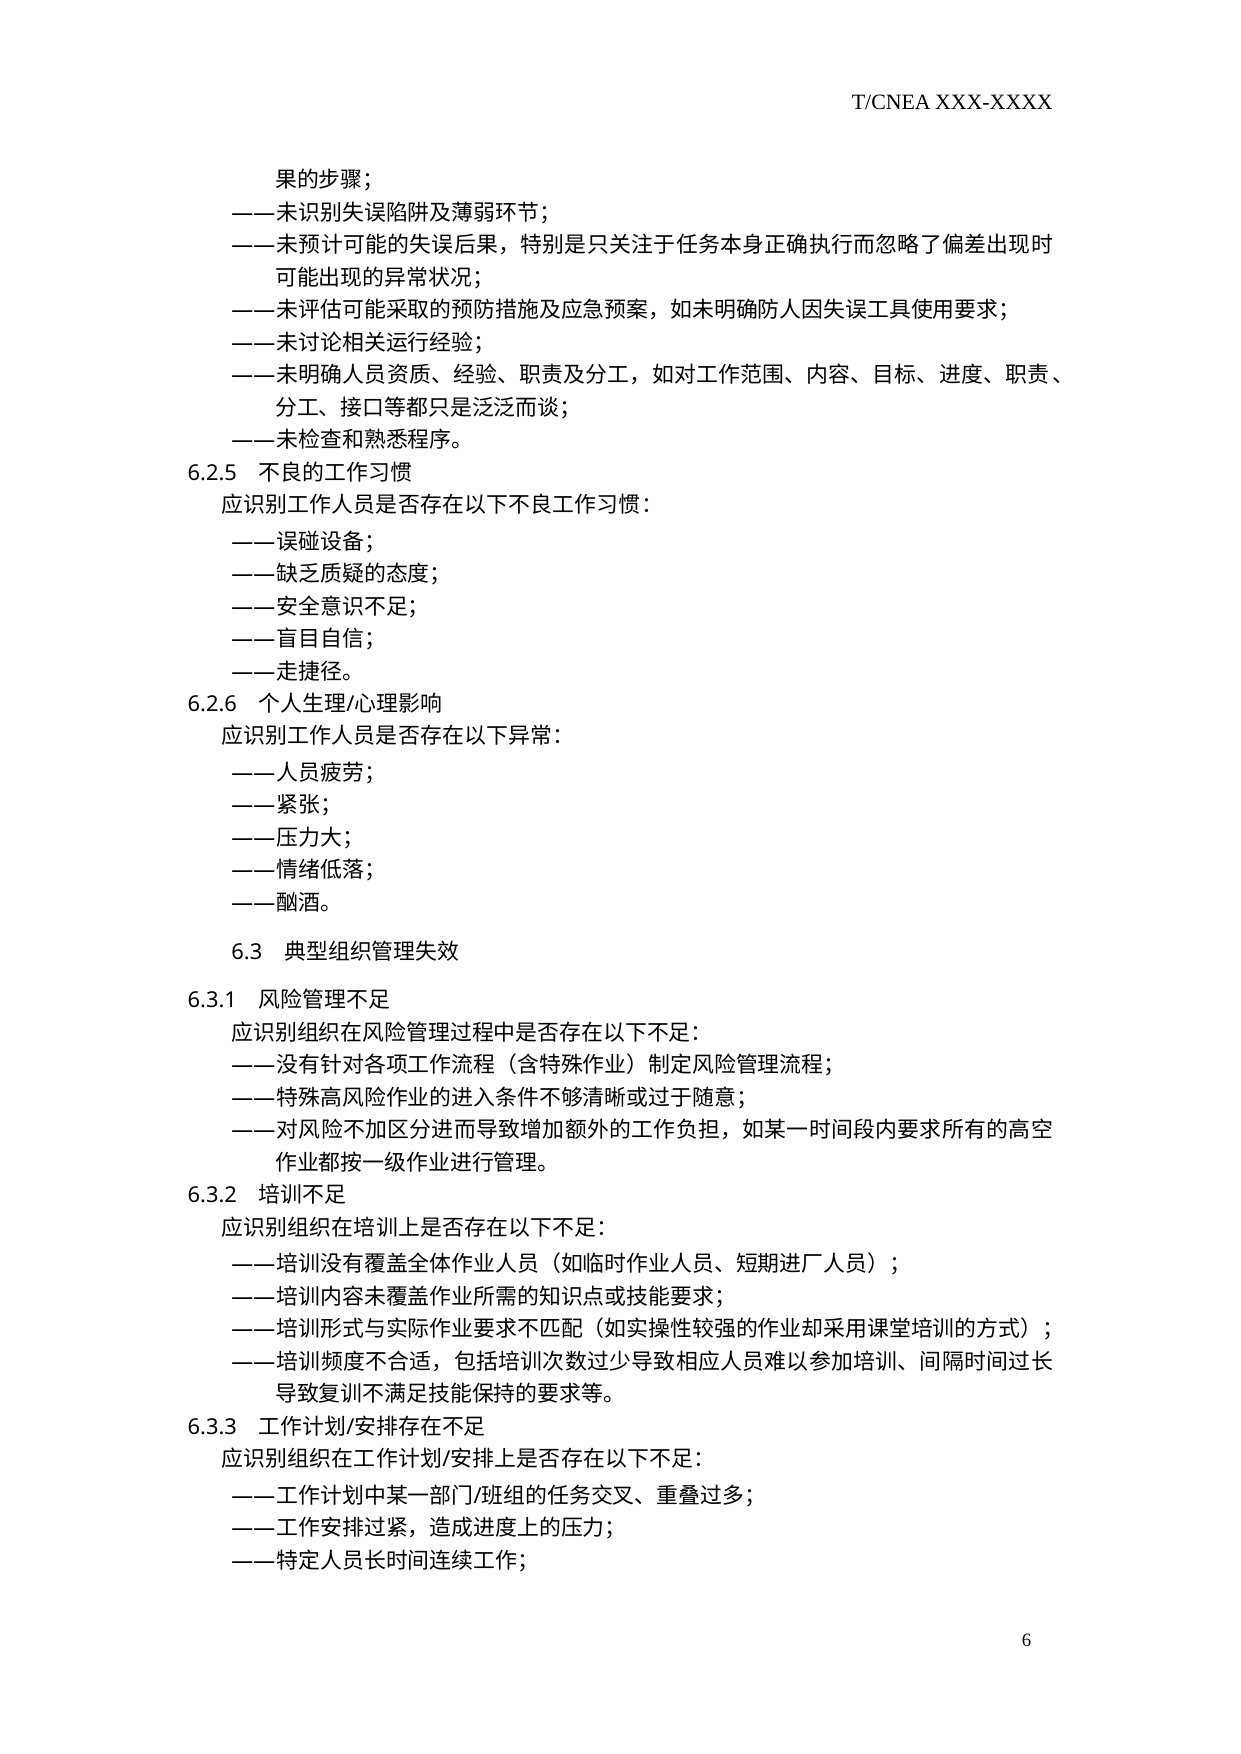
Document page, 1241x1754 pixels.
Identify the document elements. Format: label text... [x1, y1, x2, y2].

list 盲目自信； [231, 621, 1053, 653]
list 个人生理/心理影响 [187, 686, 1053, 718]
list 特定人员长时间连续工作； [231, 1542, 1053, 1575]
text 应识别组织在培训上是否存在以下不足： [177, 1210, 1064, 1241]
list 特殊高风险作业的进入条件不够清晰或过于随意； [231, 1080, 1053, 1112]
list 培训内容未覆盖作业所需的知识点或技能要求； [231, 1278, 1053, 1311]
list 未预计可能的失误后果，特别是只关注于任务本身正确执行而忽略了偏差出现时可能出现的异常状况； [231, 227, 1053, 292]
list 风险管理不足 [187, 982, 1053, 1015]
list 培训没有覆盖全体作业人员（如临时作业人员、短期进厂人员）； [231, 1246, 1053, 1278]
text 应识别工作人员是否存在以下不良工作习惯： [177, 487, 1064, 519]
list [231, 162, 1053, 194]
text 应识别组织在风险管理过程中是否存在以下不足： [187, 1015, 1053, 1047]
list 对风险不加区分进而导致增加额外的工作负担，如某一时间段内要求所有的高空作业都按一级作业进行管理。 [231, 1112, 1053, 1177]
list 压力大； [231, 820, 1053, 852]
list 人员疲劳； [231, 755, 1053, 787]
list 培训不足 [187, 1177, 1053, 1210]
list 未识别失误陷阱及薄弱环节； [231, 194, 1053, 227]
text 应识别工作人员是否存在以下异常： [177, 718, 1064, 750]
list 紧张； [231, 787, 1053, 820]
list 工作计划/安排存在不足 [187, 1408, 1053, 1441]
list 安全意识不足； [231, 588, 1053, 621]
list 工作计划中某一部门/班组的任务交叉、重叠过多； [231, 1477, 1053, 1510]
list 情绪低落； [231, 852, 1053, 885]
list 未明确人员资质、经验、职责及分工，如对工作范围、内容、目标、进度、职责、分工、接口等都只是泛泛而谈； [231, 357, 1053, 422]
list 走捷径。 [231, 653, 1053, 686]
list 误碰设备； [231, 523, 1053, 556]
list 工作安排过紧，造成进度上的压力； [231, 1510, 1053, 1542]
text 应识别组织在工作计划/安排上是否存在以下不足： [177, 1441, 1064, 1473]
list 未讨论相关运行经验； [231, 324, 1053, 357]
list 培训形式与实际作业要求不匹配（如实操性较强的作业却采用课堂培训的方式）； [231, 1311, 1053, 1343]
text 典型组织管理失效 [187, 933, 1053, 966]
list 未评估可能采取的预防措施及应急预案，如未明确防人因失误工具使用要求； [231, 292, 1053, 324]
list 培训频度不合适，包括培训次数过少导致相应人员难以参加培训、间隔时间过长导致复训不满足技能保持的要求等。 [231, 1343, 1053, 1408]
list 酗酒。 [231, 885, 1053, 917]
list 不良的工作习惯 [187, 454, 1053, 487]
list 没有针对各项工作流程（含特殊作业）制定风险管理流程； [231, 1047, 1053, 1080]
list 缺乏质疑的态度； [231, 556, 1053, 588]
list 未检查和熟悉程序。 [231, 422, 1053, 454]
